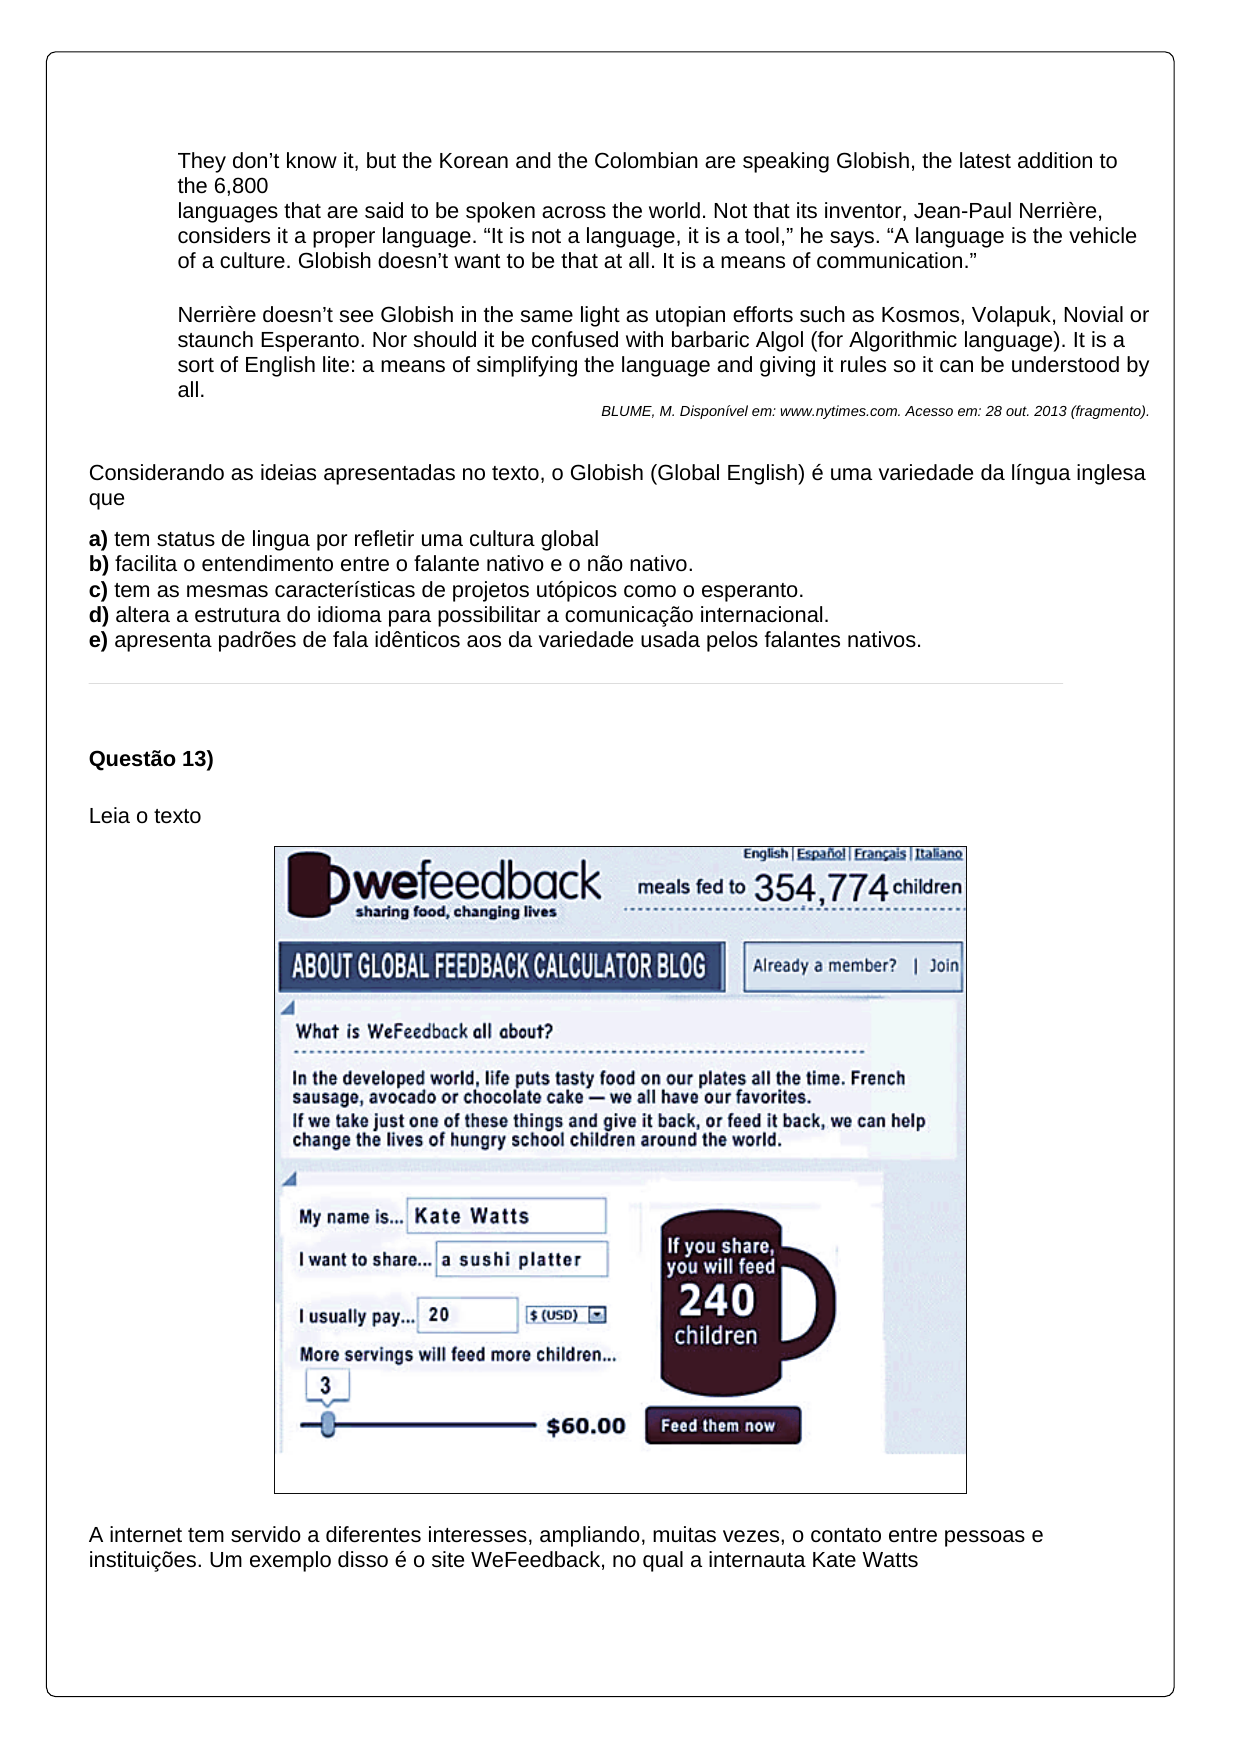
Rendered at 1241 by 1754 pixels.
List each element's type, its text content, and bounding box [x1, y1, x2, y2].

picture [275, 847, 966, 1493]
text Leia o texto [88, 803, 1152, 828]
text BLUME, M. Disponível em: www.nytimes.com. Acesso em: 28 out. 2013 (fragmento). [88, 402, 1152, 419]
text Considerando as ideias apresentadas no texto, o Globish (Global English) é uma variedade da língua inglesa que [88, 460, 1152, 511]
text a) tem status de lingua por refletir uma cultura global b) facilita o entendimento entre o falante nativo e o não nativo. c) tem as mesmas características de projetos utópicos como o esperanto. d) altera a estrutura do idioma para possibilitar a comunicação internacional. e) apresenta padrões de fala idênticos aos da variedade usada pelos falantes nativos. [88, 526, 1152, 652]
text Nerrière doesn’t see Globish in the same light as utopian efforts such as Kosmos, Volapuk, Novial or staunch Esperanto. Nor should it be confused with barbaric Algol (for Algorithmic language). It is a sort of English lite: a means of simplifying the language and giving it rules so it can be understood by all. [177, 302, 1152, 402]
text They don’t know it, but the Korean and the Colombian are speaking Globish, the latest addition to the 6,800 languages that are said to be spoken across the world. Not that its inventor, Jean-Paul Nerrière, considers it a proper language. “It is not a language, it is a tool,” he says. “A language is the vehicle of a culture. Globish doesn’t want to be that at all. It is a means of communication.” [177, 148, 1152, 302]
text Questão 13) [88, 746, 1152, 771]
text A internet tem servido a diferentes interesses, ampliando, muitas vezes, o contato entre pessoas e instituições. Um exemplo disso é o site WeFeedback, no qual a internauta Kate Watts [88, 1522, 1152, 1572]
